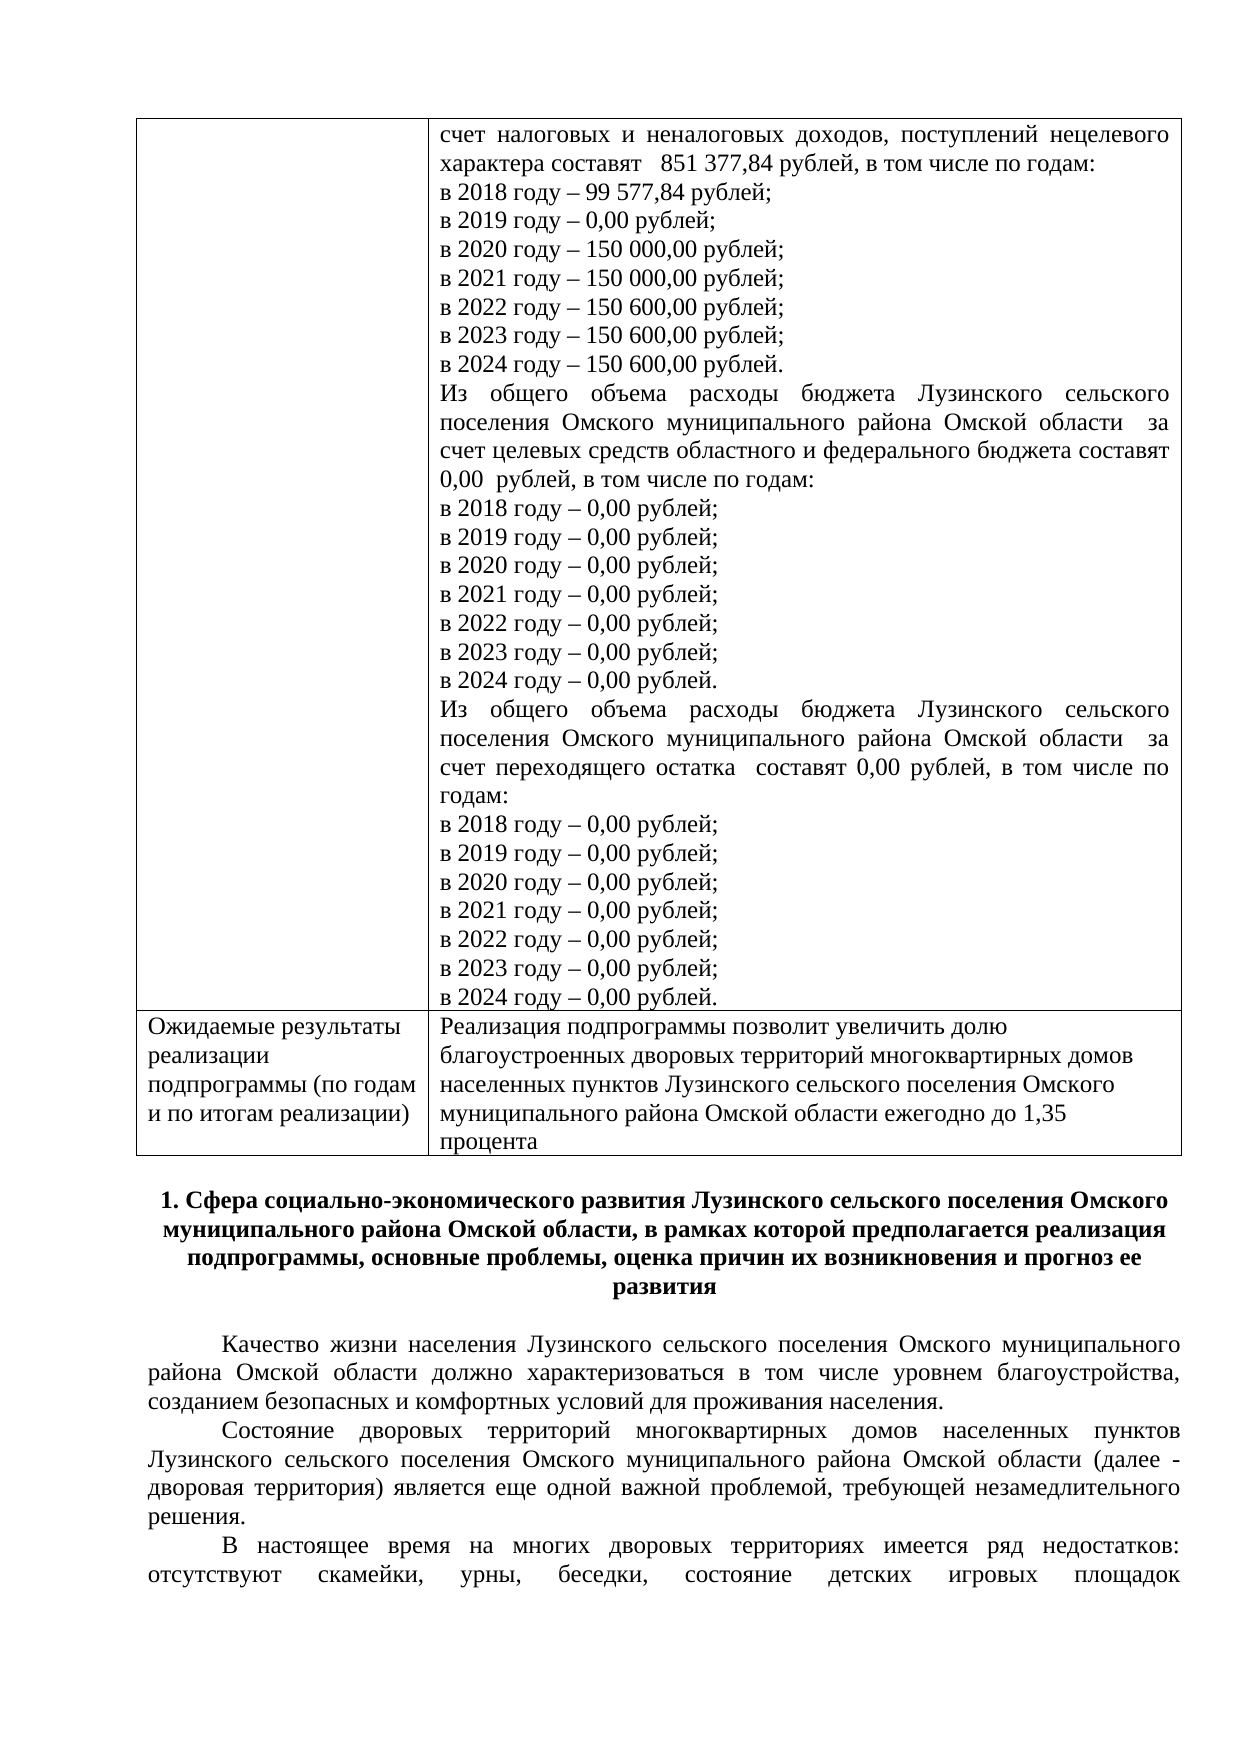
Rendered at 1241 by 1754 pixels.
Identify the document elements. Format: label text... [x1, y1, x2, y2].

subtitle 1. Сфера социально-экономического развития Лузинского сельского поселения Омского муниципального района Омской области, в рамках которой предполагается реализация подпрограммы, основные проблемы, оценка причин их возникновения и прогноз ее развития [148, 1185, 1181, 1300]
text Состояние дворовых территорий многоквартирных домов населенных пунктов Лузинского сельского поселения Омского муниципального района Омской области (далее - дворовая территория) является еще одной важной проблемой, требующей незамедлительного решения. [148, 1415, 1181, 1530]
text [148, 1530, 1181, 1587]
table_cell Реализация подпрограммы позволит увеличить долю благоустроенных дворовых территорий многоквартирных домов населенных пунктов Лузинского сельского поселения Омского муниципального района Омской области ежегодно до 1,35 процента [429, 1011, 1181, 1155]
table_cell Ожидаемые результаты реализации подпрограммы (по годам и по итогам реализации) [137, 1011, 428, 1155]
text Качество жизни населения Лузинского сельского поселения Омского муниципального района Омской области должно характеризоваться в том числе уровнем благоустройства, созданием безопасных и комфортных условий для проживания населения. [148, 1329, 1181, 1415]
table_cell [137, 119, 428, 1010]
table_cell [429, 119, 1181, 1010]
